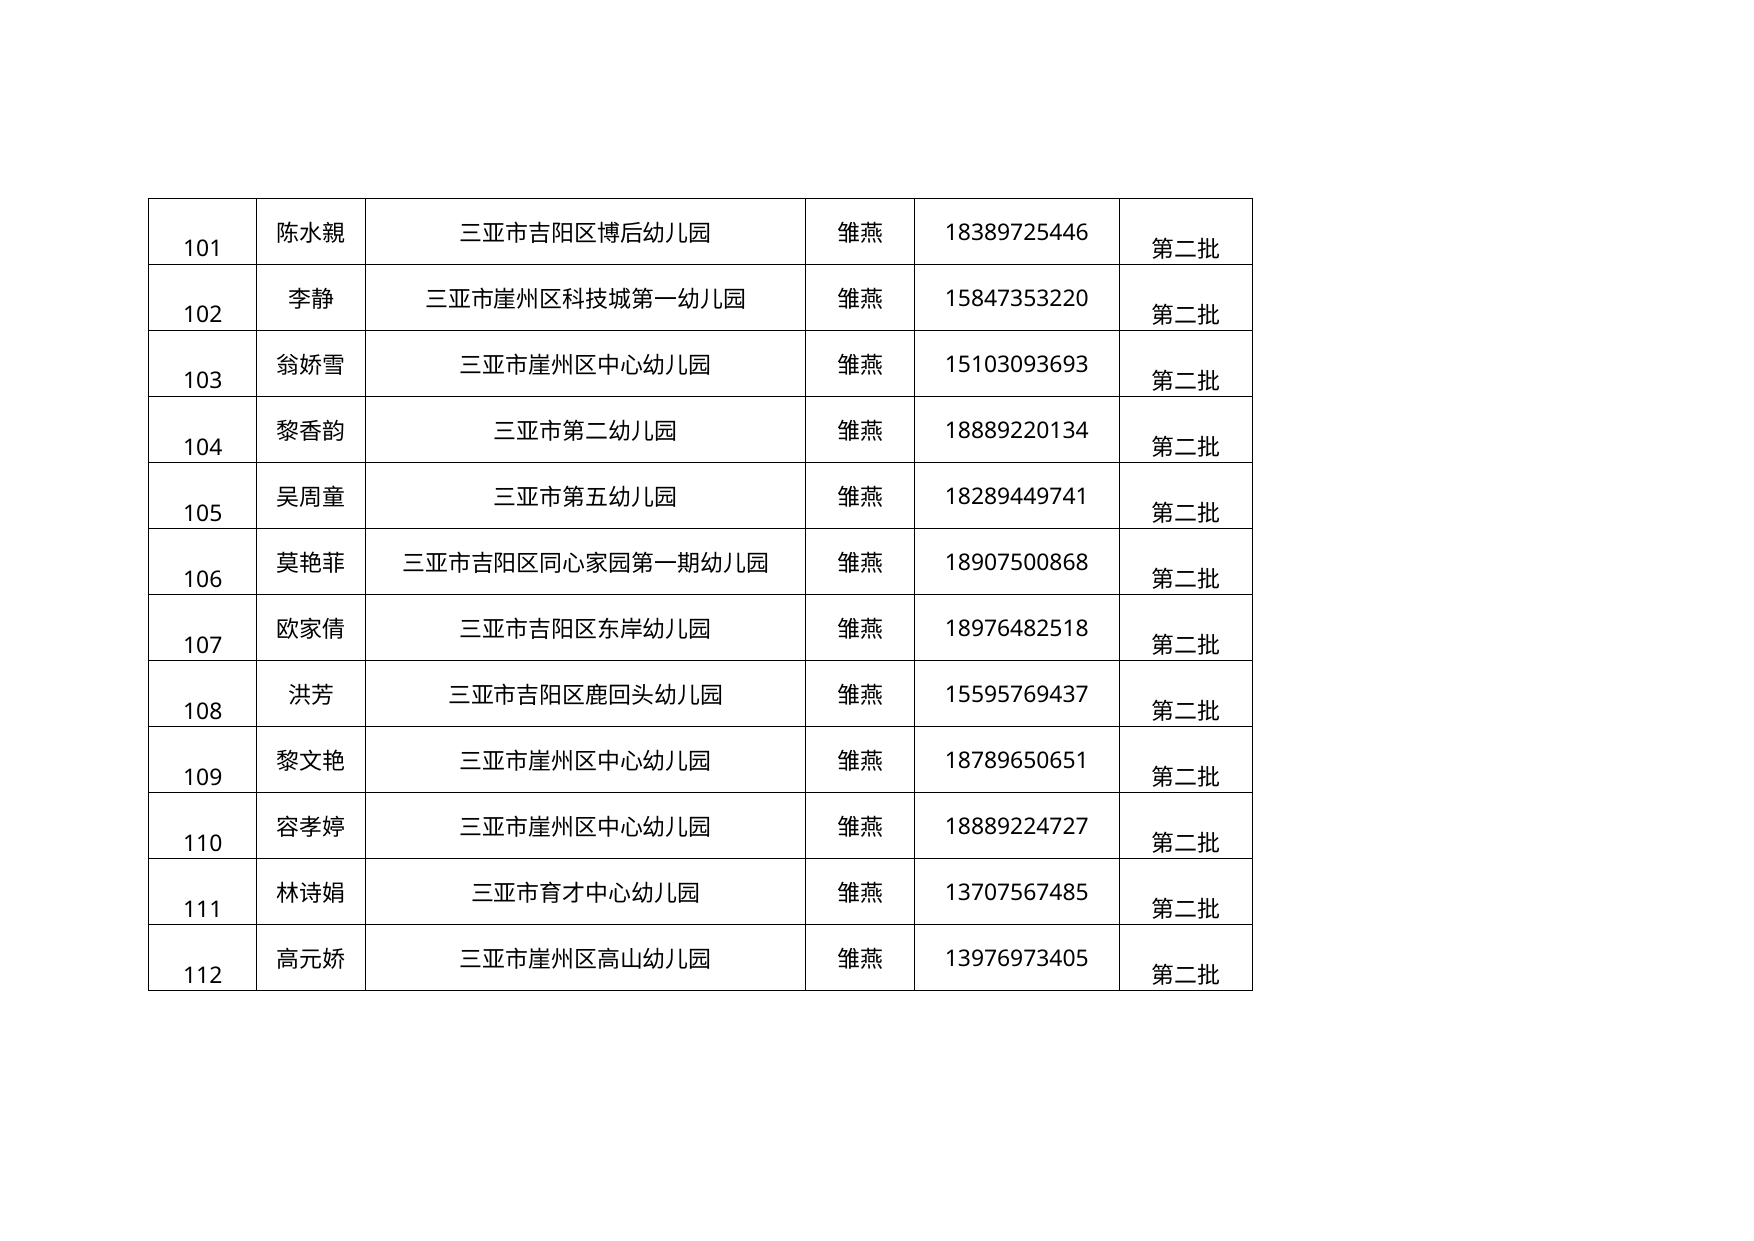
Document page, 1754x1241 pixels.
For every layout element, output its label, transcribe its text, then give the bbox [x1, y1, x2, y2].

table_cell 第二批 [1120, 793, 1252, 858]
table_cell 雏燕 [806, 397, 914, 462]
table_cell 15595769437 [915, 661, 1119, 726]
table_cell 105 [149, 463, 256, 528]
table_cell 三亚市育才中心幼儿园 [366, 859, 805, 924]
table_cell 第二批 [1120, 925, 1252, 990]
table_cell 李静 [257, 265, 365, 330]
table_cell 三亚市崖州区高山幼儿园 [366, 925, 805, 990]
table_cell 三亚市崖州区科技城第一幼儿园 [366, 265, 805, 330]
table_cell 三亚市吉阳区博后幼儿园 [366, 199, 805, 264]
table_cell 第二批 [1120, 463, 1252, 528]
table_cell 110 [149, 793, 256, 858]
table_cell 15103093693 [915, 331, 1119, 396]
table_cell 雏燕 [806, 265, 914, 330]
table_cell 洪芳 [257, 661, 365, 726]
table_cell 18889220134 [915, 397, 1119, 462]
table_cell 雏燕 [806, 859, 914, 924]
table_cell 翁娇雪 [257, 331, 365, 396]
table_cell 雏燕 [806, 463, 914, 528]
table_cell 109 [149, 727, 256, 792]
table_cell 雏燕 [806, 727, 914, 792]
table_cell 第二批 [1120, 859, 1252, 924]
table_cell 103 [149, 331, 256, 396]
table_cell 吴周童 [257, 463, 365, 528]
table_cell 高元娇 [257, 925, 365, 990]
table_cell 第二批 [1120, 397, 1252, 462]
table_cell 13707567485 [915, 859, 1119, 924]
table_cell 18907500868 [915, 529, 1119, 594]
table_cell 104 [149, 397, 256, 462]
table_cell 102 [149, 265, 256, 330]
table_cell 第二批 [1120, 331, 1252, 396]
table_cell 雏燕 [806, 595, 914, 660]
table_cell 黎香韵 [257, 397, 365, 462]
table_cell 18289449741 [915, 463, 1119, 528]
table_cell 雏燕 [806, 529, 914, 594]
table_cell 三亚市崖州区中心幼儿园 [366, 331, 805, 396]
table_cell 第二批 [1120, 529, 1252, 594]
table_cell 112 [149, 925, 256, 990]
table_cell 18389725446 [915, 199, 1119, 264]
table_cell 15847353220 [915, 265, 1119, 330]
table_cell 林诗娟 [257, 859, 365, 924]
table_cell 107 [149, 595, 256, 660]
table_cell 18889224727 [915, 793, 1119, 858]
table_cell 108 [149, 661, 256, 726]
table_cell 雏燕 [806, 661, 914, 726]
table_cell 18789650651 [915, 727, 1119, 792]
table_cell 雏燕 [806, 331, 914, 396]
table_cell 莫艳菲 [257, 529, 365, 594]
table_cell 18976482518 [915, 595, 1119, 660]
table_cell 第二批 [1120, 199, 1252, 264]
table_cell 容孝婷 [257, 793, 365, 858]
table_cell 第二批 [1120, 727, 1252, 792]
table_cell 三亚市第二幼儿园 [366, 397, 805, 462]
table_cell 雏燕 [806, 793, 914, 858]
table_cell 第二批 [1120, 595, 1252, 660]
table_cell 106 [149, 529, 256, 594]
table_cell 13976973405 [915, 925, 1119, 990]
table_cell 第二批 [1120, 661, 1252, 726]
table_cell 三亚市吉阳区东岸幼儿园 [366, 595, 805, 660]
table_cell 三亚市吉阳区鹿回头幼儿园 [366, 661, 805, 726]
table_cell 第二批 [1120, 265, 1252, 330]
table_cell 三亚市第五幼儿园 [366, 463, 805, 528]
table_cell 111 [149, 859, 256, 924]
table_cell 101 [149, 199, 256, 264]
table_cell 陈水親 [257, 199, 365, 264]
table_cell 三亚市崖州区中心幼儿园 [366, 727, 805, 792]
table_cell 三亚市崖州区中心幼儿园 [366, 793, 805, 858]
table_cell 雏燕 [806, 925, 914, 990]
table_cell 欧家倩 [257, 595, 365, 660]
table_cell 雏燕 [806, 199, 914, 264]
table_cell 黎文艳 [257, 727, 365, 792]
table_cell 三亚市吉阳区同心家园第一期幼儿园 [366, 529, 805, 594]
